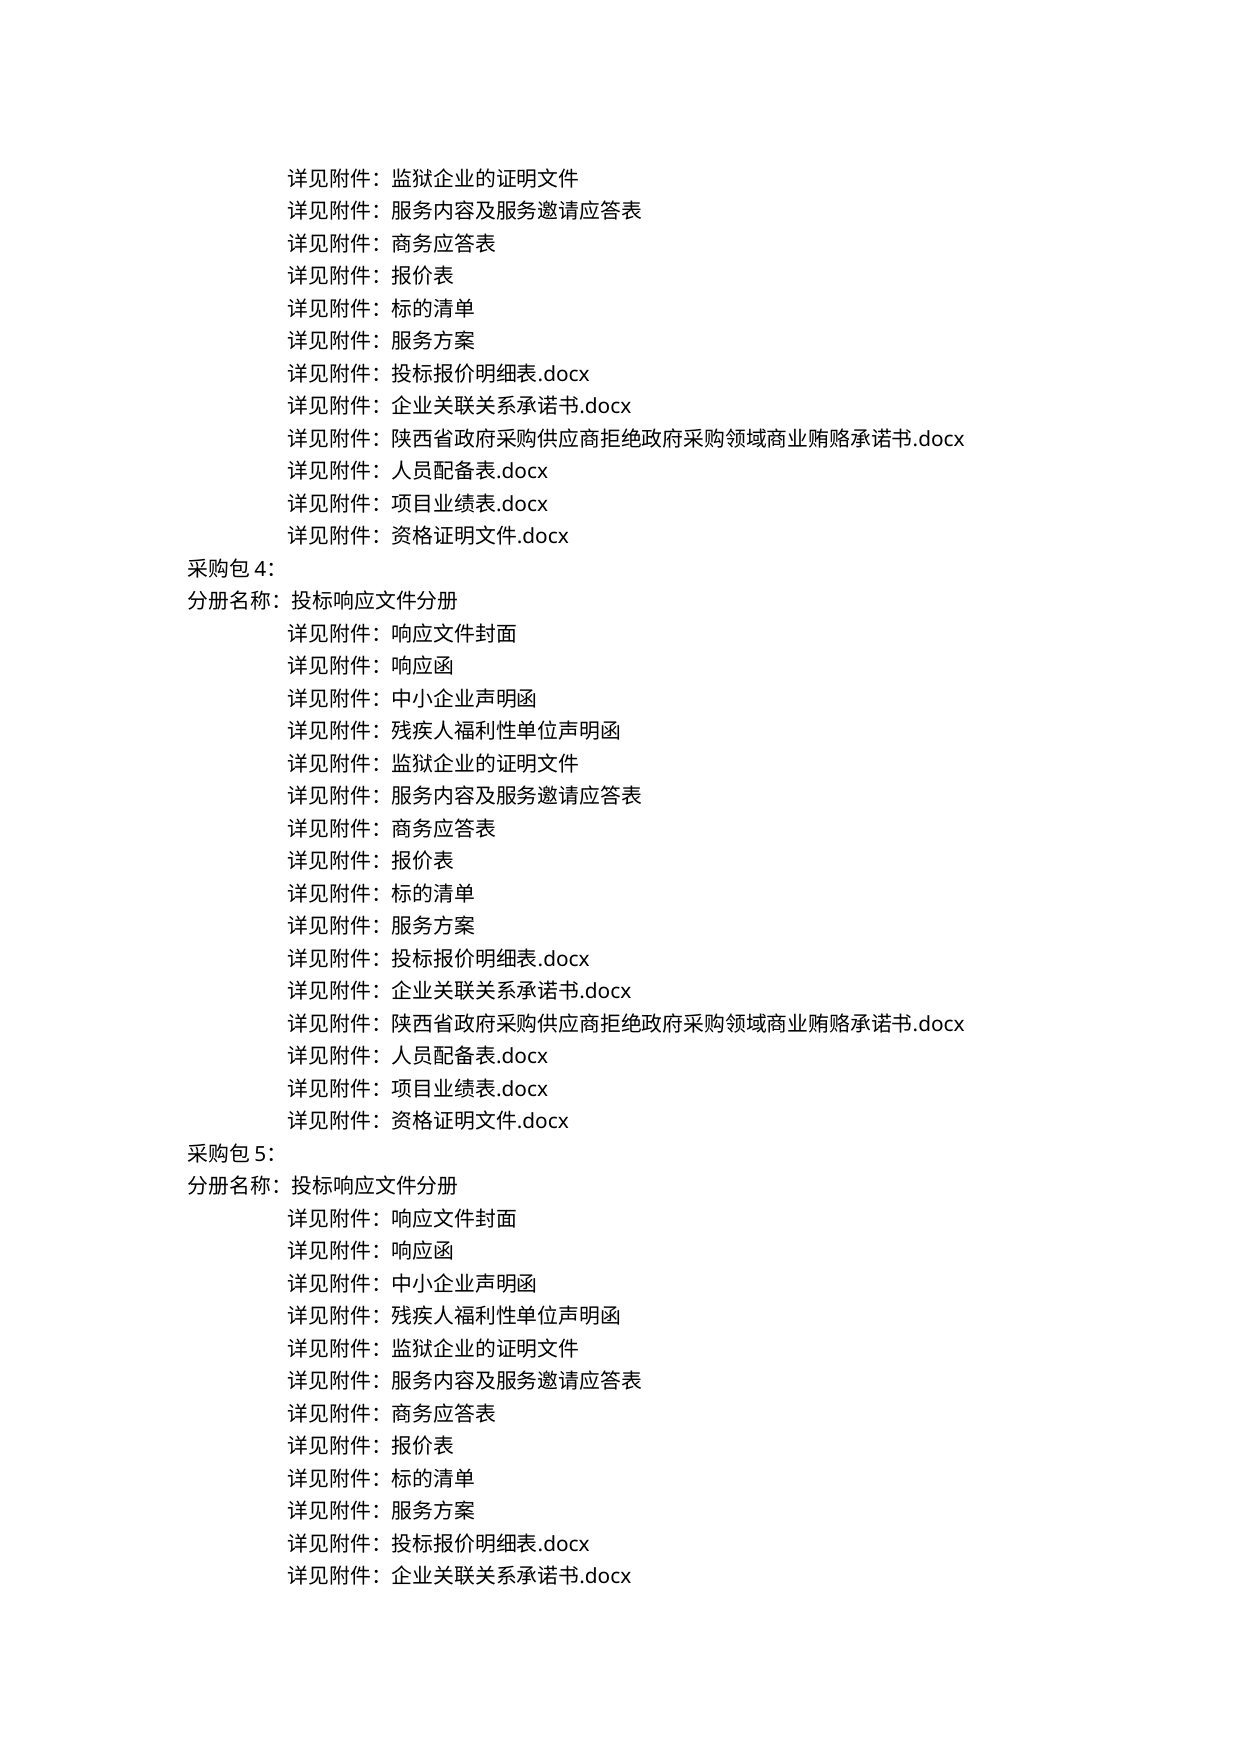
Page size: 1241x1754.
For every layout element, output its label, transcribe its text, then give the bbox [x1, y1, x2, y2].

text 采购包5： [187, 1137, 1053, 1169]
text 采购包4： [187, 552, 1053, 584]
text 详见附件：商务应答表 [187, 1397, 1053, 1429]
text 详见附件：资格证明文件.docx [187, 1104, 1053, 1137]
text 详见附件：商务应答表 [187, 812, 1053, 844]
text 详见附件：投标报价明细表.docx [187, 1527, 1053, 1559]
text 详见附件：陕西省政府采购供应商拒绝政府采购领域商业贿赂承诺书.docx [187, 422, 1053, 454]
text 详见附件：资格证明文件.docx [187, 519, 1053, 552]
text 详见附件：服务内容及服务邀请应答表 [187, 1364, 1053, 1397]
text 详见附件：企业关联关系承诺书.docx [187, 1559, 1053, 1592]
text 详见附件：企业关联关系承诺书.docx [187, 389, 1053, 422]
text 详见附件：响应函 [187, 649, 1053, 682]
text 详见附件：项目业绩表.docx [187, 1072, 1053, 1104]
text 详见附件：监狱企业的证明文件 [187, 747, 1053, 779]
text 详见附件：人员配备表.docx [187, 454, 1053, 487]
text 详见附件：标的清单 [187, 877, 1053, 909]
text 详见附件：监狱企业的证明文件 [187, 162, 1053, 194]
text 详见附件：服务方案 [187, 1494, 1053, 1527]
text 详见附件：服务内容及服务邀请应答表 [187, 194, 1053, 227]
text 详见附件：响应文件封面 [187, 1202, 1053, 1234]
text 详见附件：投标报价明细表.docx [187, 357, 1053, 389]
text 详见附件：响应函 [187, 1234, 1053, 1267]
text 详见附件：服务方案 [187, 909, 1053, 942]
text 分册名称：投标响应文件分册 [187, 584, 1053, 617]
text 详见附件：服务方案 [187, 324, 1053, 357]
text 详见附件：报价表 [187, 259, 1053, 292]
text 详见附件：报价表 [187, 1429, 1053, 1462]
text 详见附件：残疾人福利性单位声明函 [187, 1299, 1053, 1332]
text 详见附件：项目业绩表.docx [187, 487, 1053, 519]
text 详见附件：投标报价明细表.docx [187, 942, 1053, 974]
text 详见附件：报价表 [187, 844, 1053, 877]
text 详见附件：标的清单 [187, 1462, 1053, 1494]
text 详见附件：标的清单 [187, 292, 1053, 324]
text 详见附件：残疾人福利性单位声明函 [187, 714, 1053, 747]
text 详见附件：中小企业声明函 [187, 682, 1053, 714]
text 分册名称：投标响应文件分册 [187, 1169, 1053, 1202]
text 详见附件：商务应答表 [187, 227, 1053, 259]
text 详见附件：人员配备表.docx [187, 1039, 1053, 1072]
text 详见附件：响应文件封面 [187, 617, 1053, 649]
text 详见附件：服务内容及服务邀请应答表 [187, 779, 1053, 812]
text 详见附件：监狱企业的证明文件 [187, 1332, 1053, 1364]
text 详见附件：中小企业声明函 [187, 1267, 1053, 1299]
text 详见附件：企业关联关系承诺书.docx [187, 974, 1053, 1007]
text 详见附件：陕西省政府采购供应商拒绝政府采购领域商业贿赂承诺书.docx [187, 1007, 1053, 1039]
